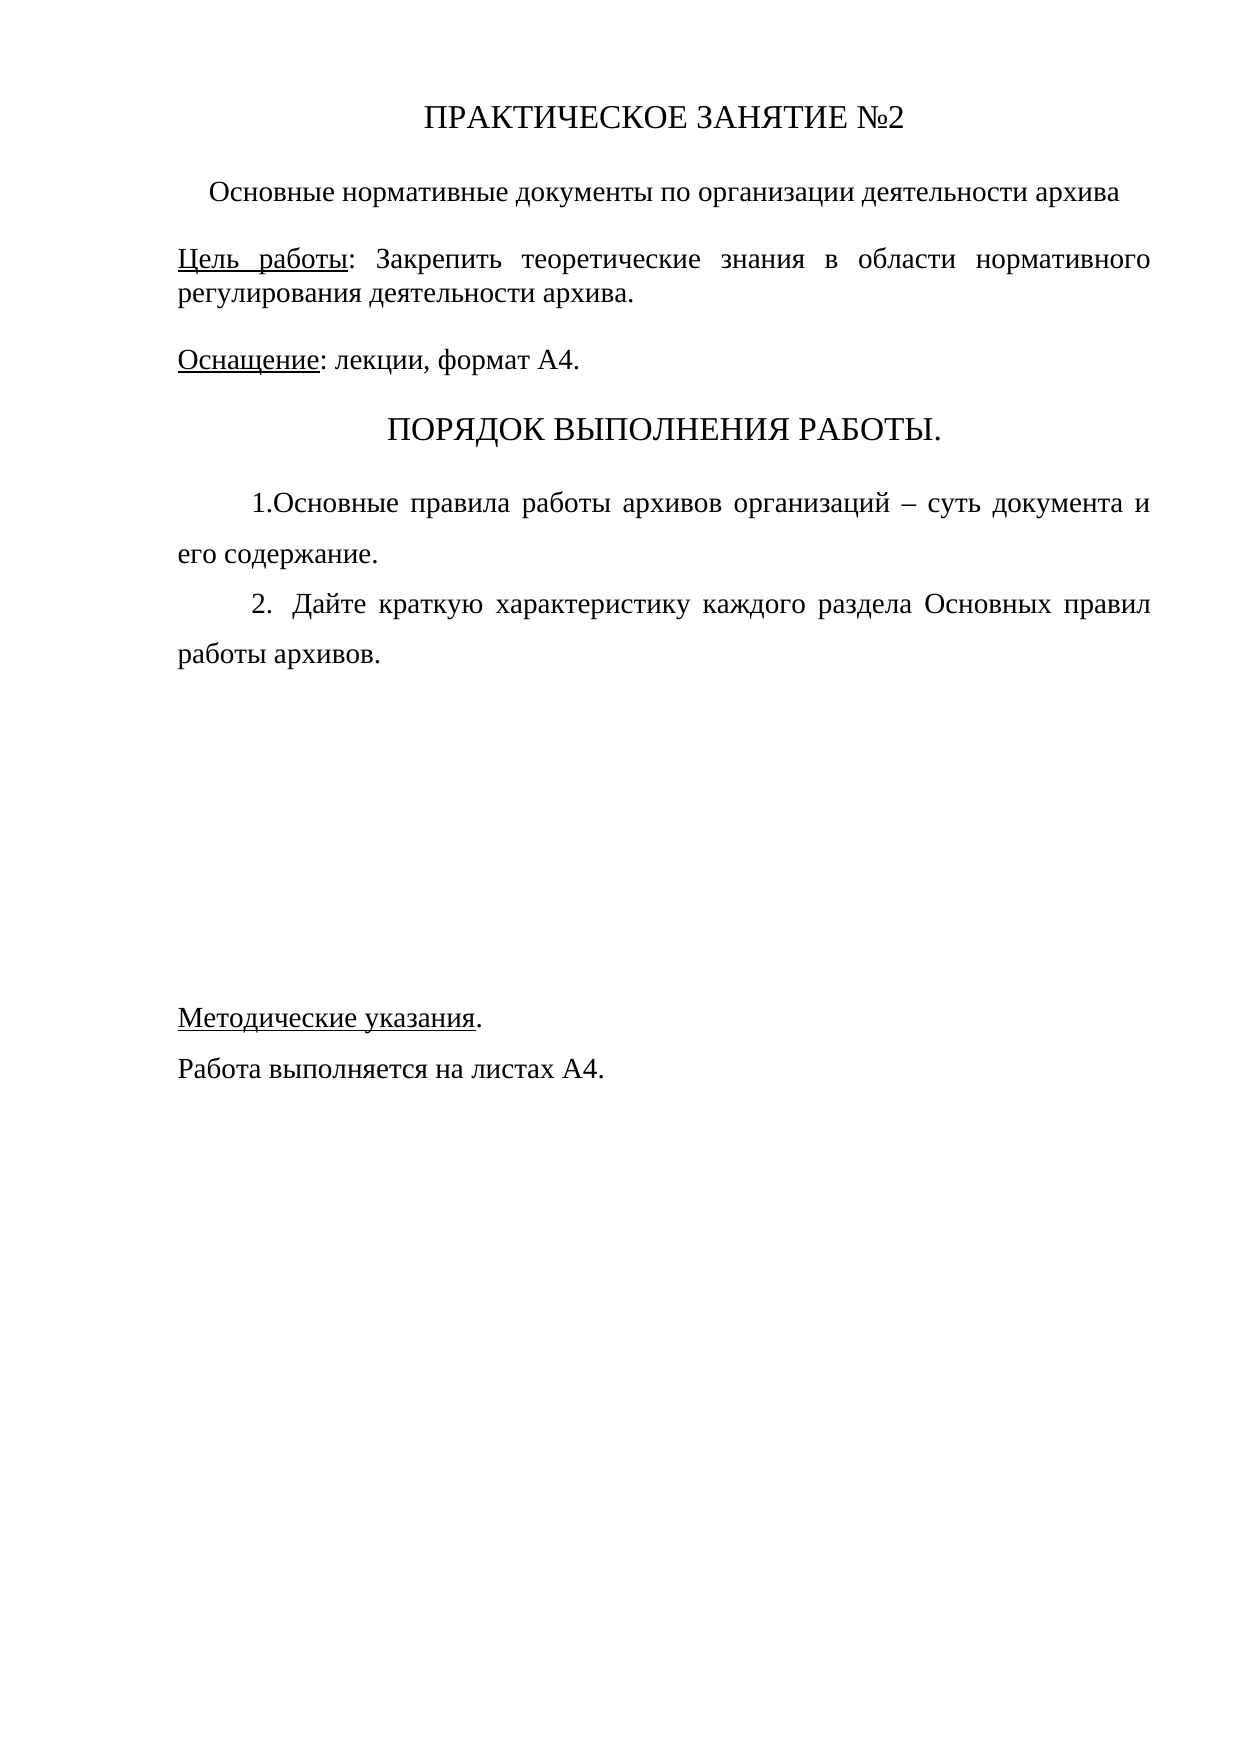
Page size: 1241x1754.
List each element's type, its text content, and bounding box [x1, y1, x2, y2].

text Работа выполняется на листах А4. [177, 1051, 1152, 1084]
text Методические указания. [177, 1001, 1152, 1034]
text Оснащение: лекции, формат А4. [177, 342, 1152, 375]
text 2. Дайте краткую характеристику каждого раздела Основных правил работы архивов. [177, 586, 1152, 670]
text ПРАКТИЧЕСКОЕ ЗАНЯТИЕ №2 [177, 97, 1152, 136]
text ПОРЯДОК ВЫПОЛНЕНИЯ РАБОТЫ. [177, 409, 1152, 447]
text Цель работы: Закрепить теоретические знания в области нормативного регулирования деятельности архива. [177, 241, 1152, 308]
text 1.Основные правила работы архивов организаций – суть документа и его содержание. [177, 486, 1152, 569]
text Основные нормативные документы по организации деятельности архива [177, 174, 1152, 208]
